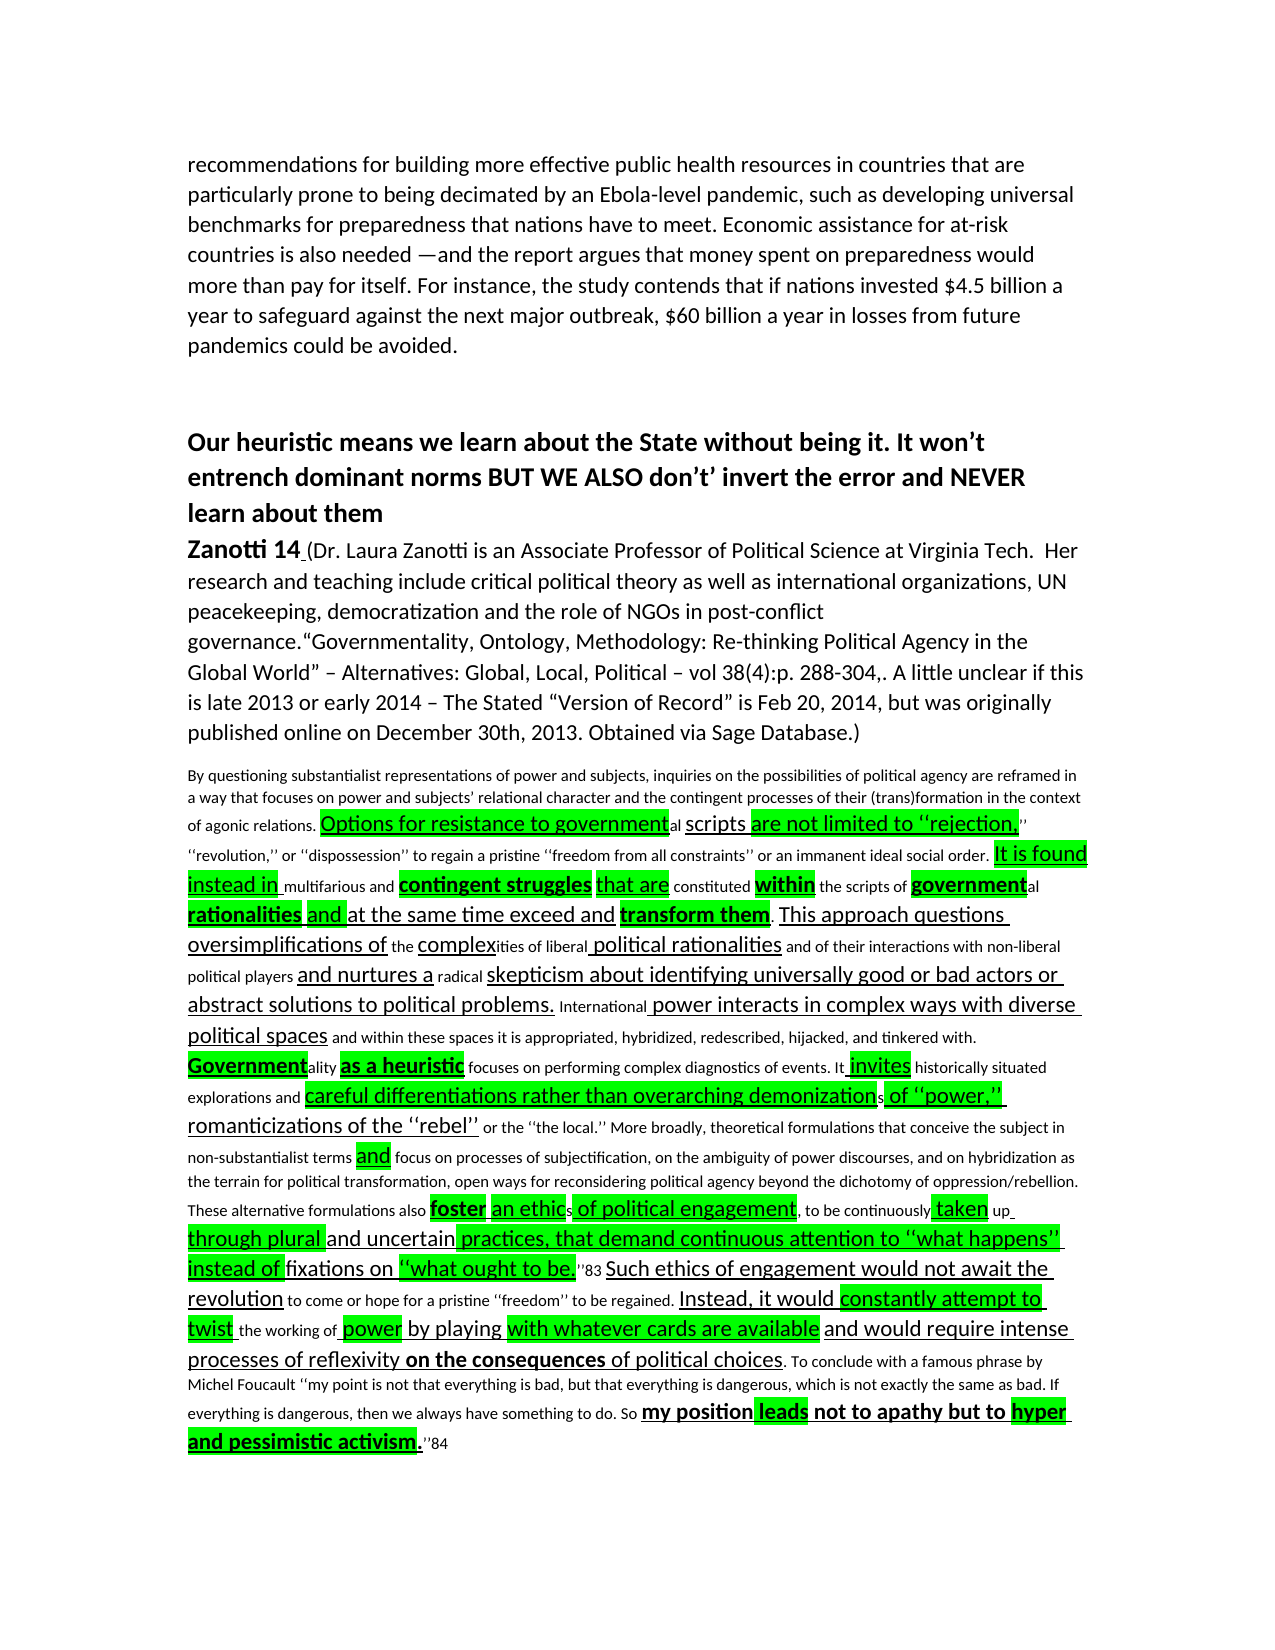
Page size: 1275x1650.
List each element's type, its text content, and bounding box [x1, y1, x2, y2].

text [187, 150, 1087, 359]
text By questioning substantialist representations of power and subjects, inquiries on the possibilities of political agency are reframed in a way that focuses on power and subjects’ relational character and the contingent processes of their (trans)formation in the context of agonic relations. Options for resistance to governmental scripts are not limited to ‘‘rejection,’’ ‘‘revolution,’’ or ‘‘dispossession’’ to regain a pristine ‘‘freedom from all constraints’’ or an immanent ideal social order. It is found instead in multifarious and contingent struggles that are constituted within the scripts of governmental rationalities and at the same time exceed and transform them. This approach questions oversimplifications of the complexities of liberal political rationalities and of their interactions with non-liberal political players and nurtures a radical skepticism about identifying universally good or bad actors or abstract solutions to political problems. International power interacts in complex ways with diverse political spaces and within these spaces it is appropriated, hybridized, redescribed, hijacked, and tinkered with. Governmentality as a heuristic focuses on performing complex diagnostics of events. It invites historically situated explorations and careful differentiations rather than overarching demonizations of ‘‘power,’’ romanticizations of the ‘‘rebel’’ or the ‘‘the local.’’ More broadly, theoretical formulations that conceive the subject in non-substantialist terms and focus on processes of subjectification, on the ambiguity of power discourses, and on hybridization as the terrain for political transformation, open ways for reconsidering political agency beyond the dichotomy of oppression/rebellion. These alternative formulations also foster an ethics of political engagement, to be continuously taken up through plural and uncertain practices, that demand continuous attention to ‘‘what happens’’ instead of fixations on ‘‘what ought to be.’’83 Such ethics of engagement would not await the revolution to come or hope for a pristine ‘‘freedom’’ to be regained. Instead, it would constantly attempt to twist the working of power by playing with whatever cards are available and would require intense processes of reflexivity on the consequences of political choices. To conclude with a famous phrase by Michel Foucault ‘‘my point is not that everything is bad, but that everything is dangerous, which is not exactly the same as bad. If everything is dangerous, then we always have something to do. So my position leads not to apathy but to hyper and pessimistic activism.’’84 [187, 765, 1087, 1455]
subtitle Our heuristic means we learn about the State without being it. It won’t entrench dominant norms BUT WE ALSO don’t’ invert the error and NEVER learn about them [187, 425, 1087, 529]
text Zanotti 14 (Dr. Laura Zanotti is an Associate Professor of Political Science at Virginia Tech. Her research and teaching include critical political theory as well as international organizations, UN peacekeeping, democratization and the role of NGOs in post-conflict governance.“Governmentality, Ontology, Methodology: Re-thinking Political Agency in the Global World” – Alternatives: Global, Local, Political – vol 38(4):p. 288-304,. A little unclear if this is late 2013 or early 2014 – The Stated “Version of Record” is Feb 20, 2014, but was originally published online on December 30th, 2013. Obtained via Sage Database.) [187, 532, 1087, 746]
